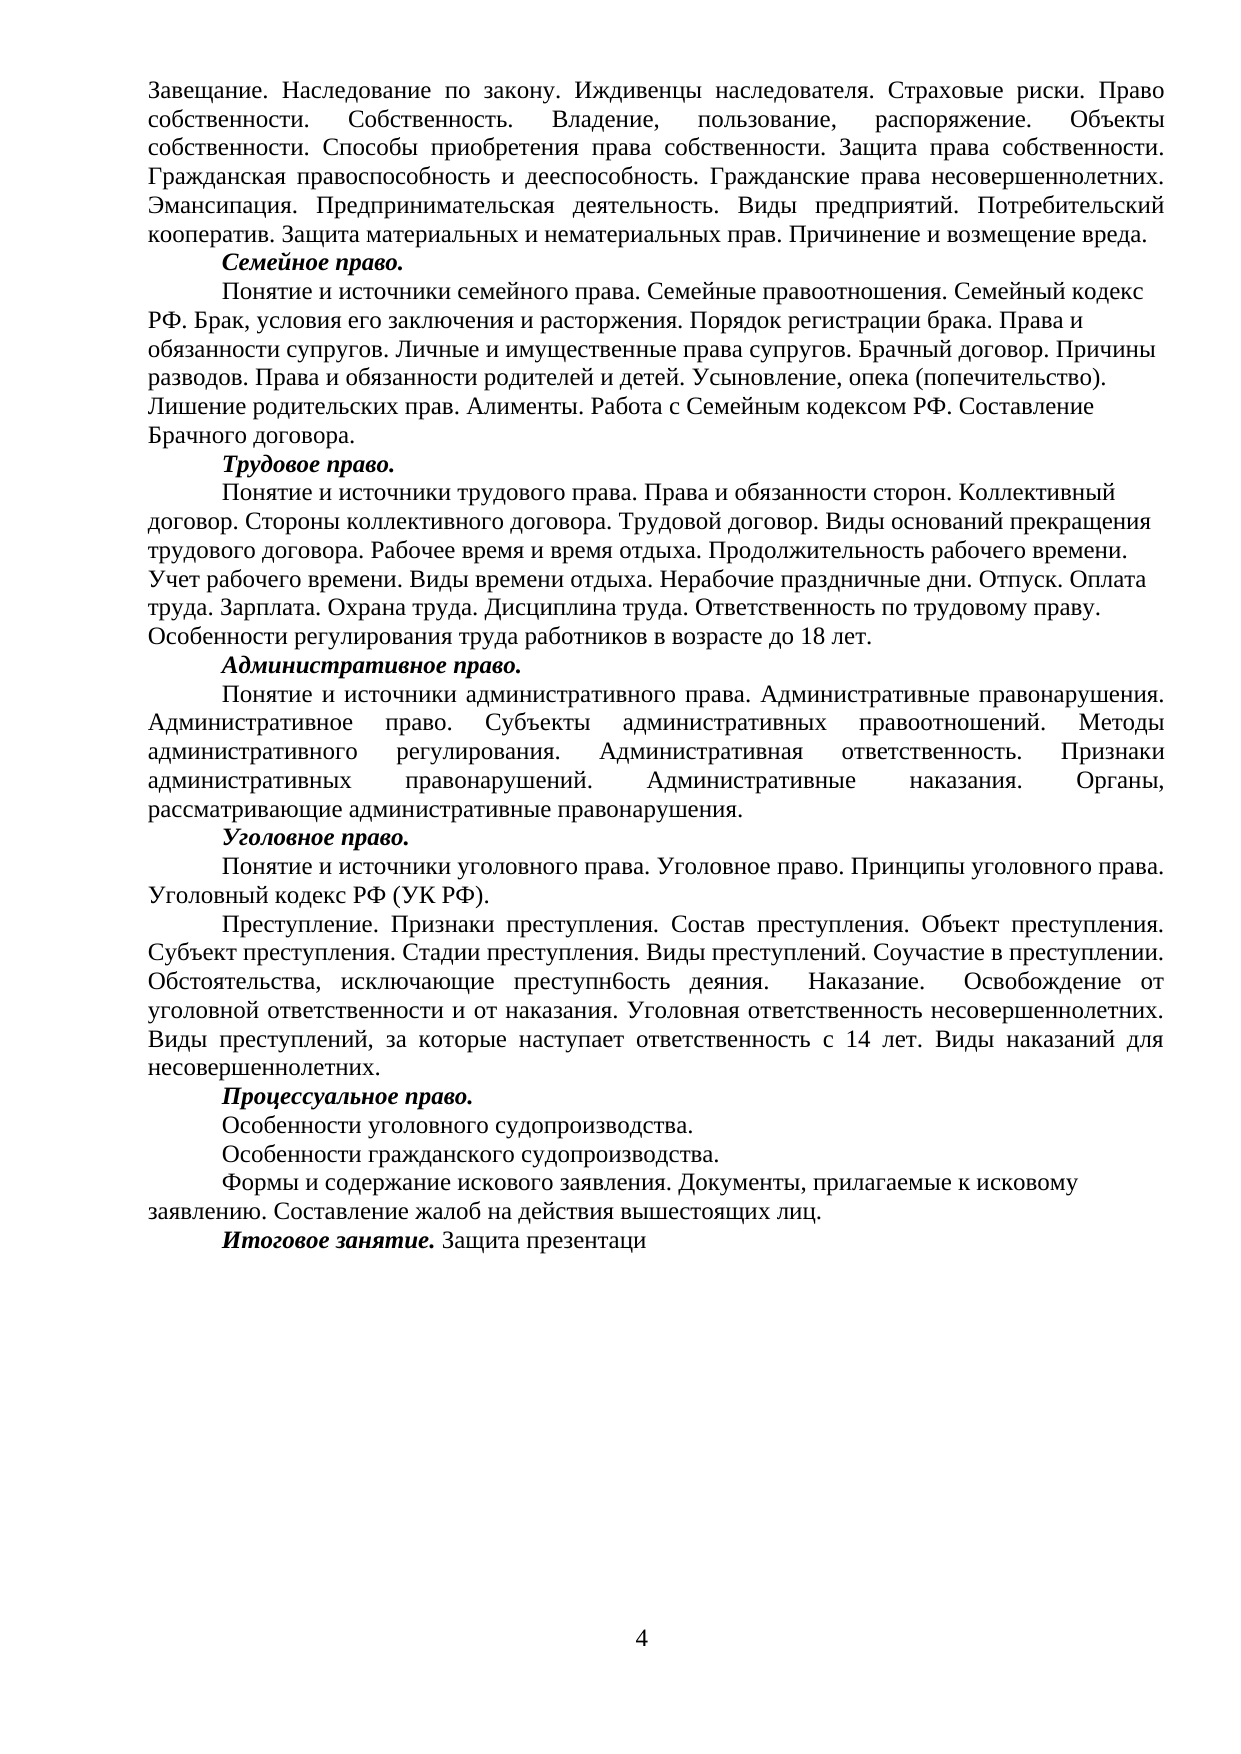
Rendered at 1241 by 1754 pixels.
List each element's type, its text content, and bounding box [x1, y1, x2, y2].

text Административное право. [148, 650, 1165, 679]
text Преступление. Признаки преступления. Состав преступления. Объект преступления. Субъект преступления. Стадии преступления. Виды преступлений. Соучастие в преступлении. Обстоятельства, исключающие преступн6ость деяния. Наказание. Освобождение от уголовной ответственности и от наказания. Уголовная ответственность несовершеннолетних. Виды преступлений, за которые наступает ответственность с 14 лет. Виды наказаний для несовершеннолетних. [148, 909, 1165, 1081]
text Уголовное право. [148, 822, 1165, 851]
text Итоговое занятие. Защита презентаци [148, 1225, 1165, 1254]
text Особенности уголовного судопроизводства. [148, 1110, 1165, 1139]
text Понятие и источники административного права. Административные правонарушения. Административное право. Субъекты административных правоотношений. Методы административного регулирования. Административная ответственность. Признаки административных правонарушений. Административные наказания. Органы, рассматривающие административные правонарушения. [148, 679, 1165, 822]
text Понятие и источники трудового права. Права и обязанности сторон. Коллективный договор. Стороны коллективного договора. Трудовой договор. Виды оснований прекращения трудового договора. Рабочее время и время отдыха. Продолжительность рабочего времени. Учет рабочего времени. Виды времени отдыха. Нерабочие праздничные дни. Отпуск. Оплата труда. Зарплата. Охрана труда. Дисциплина труда. Ответственность по трудовому праву. Особенности регулирования труда работников в возрасте до 18 лет. [148, 477, 1165, 650]
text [148, 75, 1165, 247]
text Трудовое право. [148, 449, 1165, 477]
text Семейное право. [148, 247, 1165, 276]
text Особенности гражданского судопроизводства. [148, 1139, 1165, 1167]
text Понятие и источники уголовного права. Уголовное право. Принципы уголовного права. Уголовный кодекс РФ (УК РФ). [148, 851, 1165, 909]
text Понятие и источники семейного права. Семейные правоотношения. Семейный кодекс РФ. Брак, условия его заключения и расторжения. Порядок регистрации брака. Права и обязанности супругов. Личные и имущественные права супругов. Брачный договор. Причины разводов. Права и обязанности родителей и детей. Усыновление, опека (попечительство). Лишение родительских прав. Алименты. Работа с Семейным кодексом РФ. Составление Брачного договора. [148, 276, 1165, 449]
text Формы и содержание искового заявления. Документы, прилагаемые к исковому заявлению. Составление жалоб на действия вышестоящих лиц. [148, 1167, 1165, 1225]
text Процессуальное право. [148, 1081, 1165, 1110]
